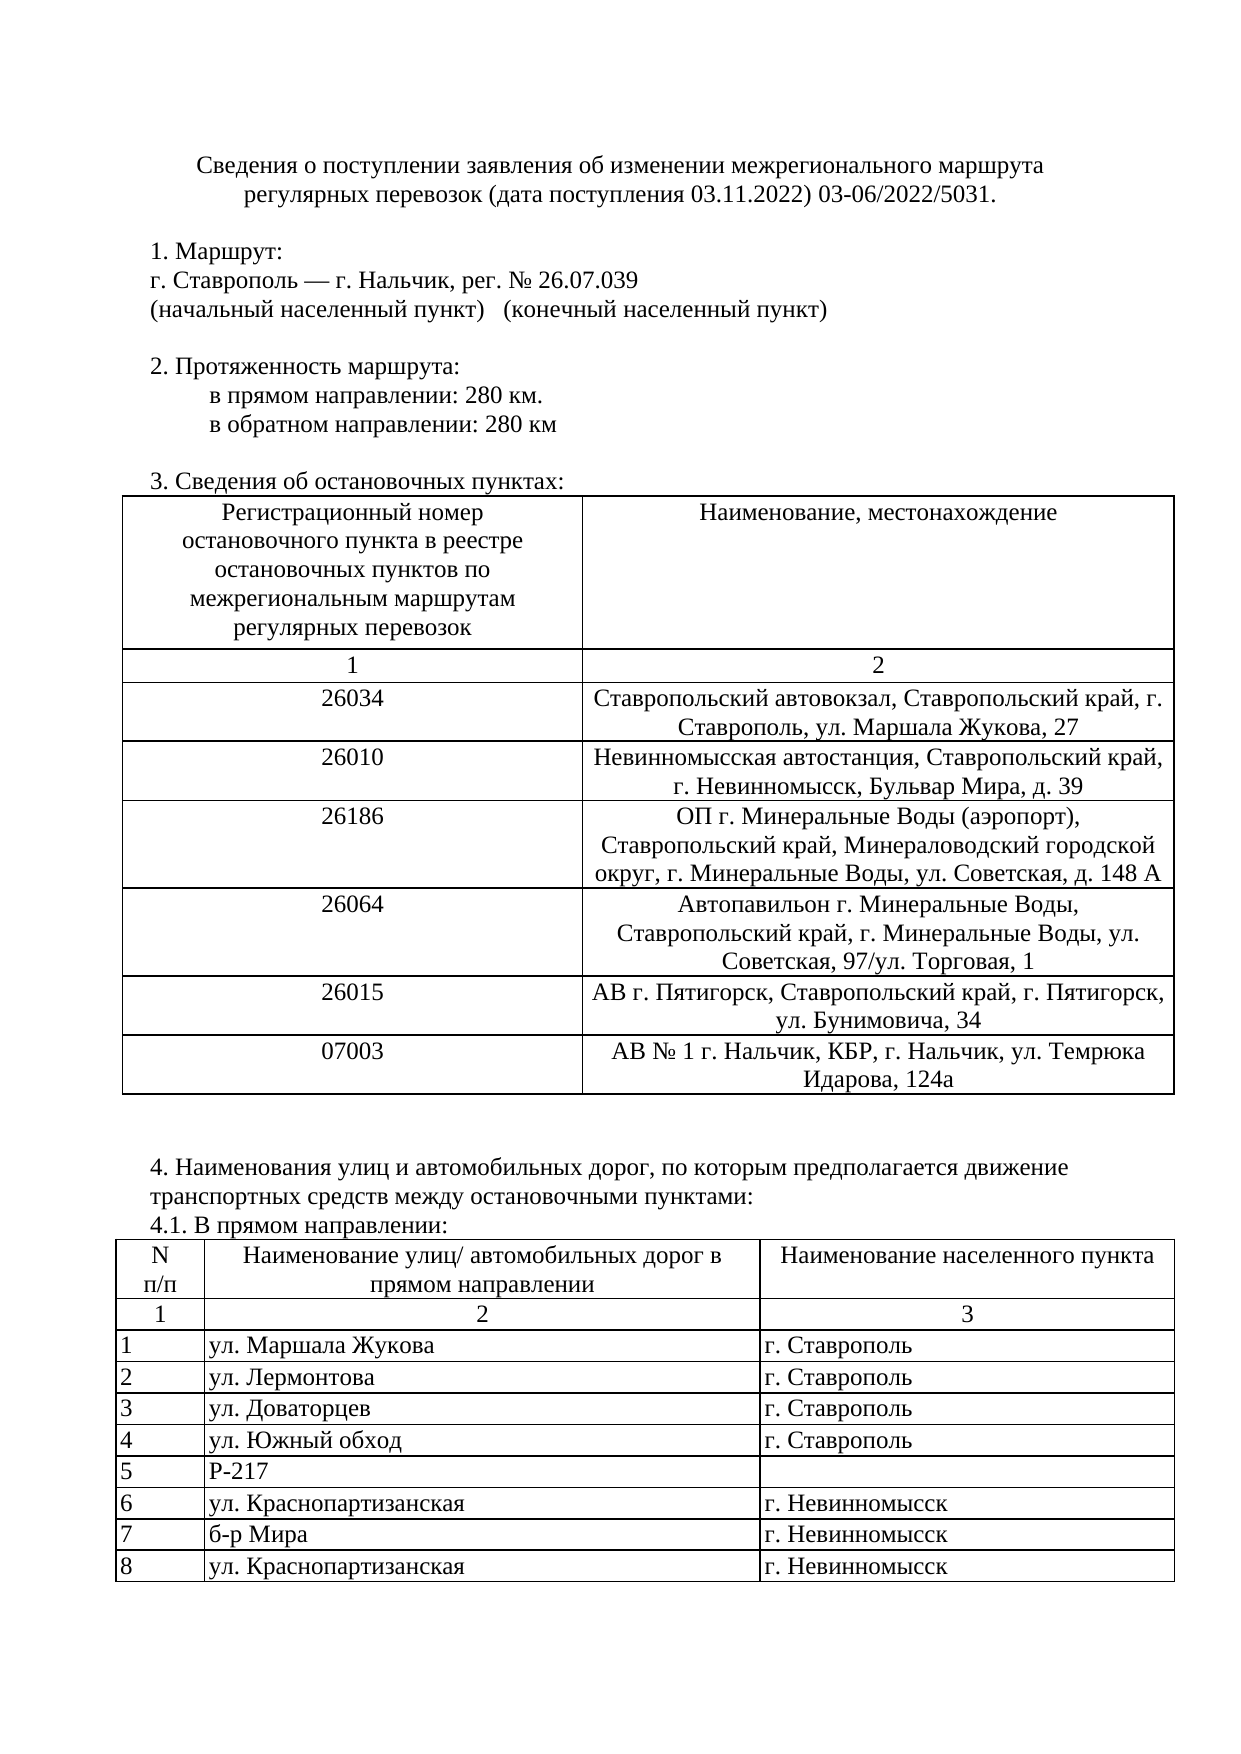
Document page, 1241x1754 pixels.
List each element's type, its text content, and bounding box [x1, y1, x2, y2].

table_cell б-р Мира [205, 1520, 759, 1549]
text Сведения о поступлении заявления об изменении межрегионального маршрута регулярных перевозок (дата поступления 03.11.2022) 03-06/2022/5031. [150, 150, 1090, 207]
table_cell ул. Краснопартизанская [205, 1488, 759, 1518]
table_cell 2 [583, 650, 1173, 681]
table_cell АВ г. Пятигорск, Ставропольский край, г. Пятигорск, ул. Бунимовича, 34 [583, 977, 1173, 1034]
table_cell 07003 [123, 1036, 582, 1093]
table_header Регистрационный номер остановочного пункта в реестре остановочных пунктов по межрегиональным маршрутам регулярных перевозок [123, 497, 582, 648]
text 4. Наименования улиц и автомобильных дорог, по которым предполагается движение транспортных средств между остановочными пунктами: [150, 1152, 1090, 1210]
text 2. Протяженность маршрута: [150, 351, 1090, 380]
table_cell Невинномысская автостанция, Ставропольский край, г. Невинномысск, Бульвар Мира, д. 39 [583, 742, 1173, 799]
table_cell АВ № 1 г. Нальчик, КБР, г. Нальчик, ул. Темрюка Идарова, 124а [583, 1036, 1173, 1093]
text (начальный населенный пункт) (конечный населенный пункт) [150, 294, 1090, 322]
table_header Наименование, местонахождение [583, 497, 1173, 648]
table_cell 7 [117, 1520, 204, 1549]
table_cell ул. Доваторцев [205, 1394, 759, 1423]
table_cell 2 [205, 1299, 759, 1329]
table_cell ул. Маршала Жукова [205, 1331, 759, 1361]
text в прямом направлении: 280 км. [150, 380, 1090, 409]
table_cell 1 [117, 1331, 204, 1361]
table_cell 2 [117, 1362, 204, 1392]
table_cell г. Ставрополь [761, 1425, 1174, 1455]
table_cell 4 [117, 1425, 204, 1455]
table_cell ул. Краснопартизанская [205, 1551, 759, 1581]
table_header N п/п [117, 1240, 204, 1298]
table_header Наименование улиц/ автомобильных дорог в прямом направлении [205, 1240, 759, 1298]
table_cell ул. Южный обход [205, 1425, 759, 1455]
table_cell ОП г. Минеральные Воды (аэропорт), Ставропольский край, Минераловодский городской округ, г. Минеральные Воды, ул. Советская, д. 148 А [583, 801, 1173, 887]
table_cell Р-217 [205, 1457, 759, 1486]
table_cell г. Ставрополь [761, 1362, 1174, 1392]
table_cell г. Ставрополь [761, 1331, 1174, 1361]
table_cell 8 [117, 1551, 204, 1581]
table_header Наименование населенного пункта [761, 1240, 1174, 1298]
table_cell Автопавильон г. Минеральные Воды, Ставропольский край, г. Минеральные Воды, ул. Советская, 97/ул. Торговая, 1 [583, 889, 1173, 975]
table_cell 26064 [123, 889, 582, 975]
table_cell Ставропольский автовокзал, Ставропольский край, г. Ставрополь, ул. Маршала Жукова, 27 [583, 683, 1173, 740]
text в обратном направлении: 280 км [150, 409, 1090, 437]
table_cell 6 [117, 1488, 204, 1518]
table_cell 26015 [123, 977, 582, 1034]
text 4.1. В прямом направлении: [150, 1210, 1090, 1238]
table_cell 5 [117, 1457, 204, 1486]
text 1. Маршрут: [150, 236, 1090, 265]
table_cell ул. Лермонтова [205, 1362, 759, 1392]
table_cell г. Невинномысск [761, 1488, 1174, 1518]
table_cell 3 [761, 1299, 1174, 1329]
table_cell 26034 [123, 683, 582, 740]
table_cell 26010 [123, 742, 582, 799]
table_cell 3 [117, 1394, 204, 1423]
table_cell г. Ставрополь [761, 1394, 1174, 1423]
text 3. Сведения об остановочных пунктах: [150, 466, 1090, 495]
text г. Ставрополь — г. Нальчик, рег. № 26.07.039 [150, 265, 1090, 294]
table_cell 26186 [123, 801, 582, 887]
table_cell 1 [123, 650, 582, 681]
table_cell 1 [117, 1299, 204, 1329]
table_cell г. Невинномысск [761, 1520, 1174, 1549]
table_cell [761, 1457, 1174, 1486]
table_cell г. Невинномысск [761, 1551, 1174, 1581]
